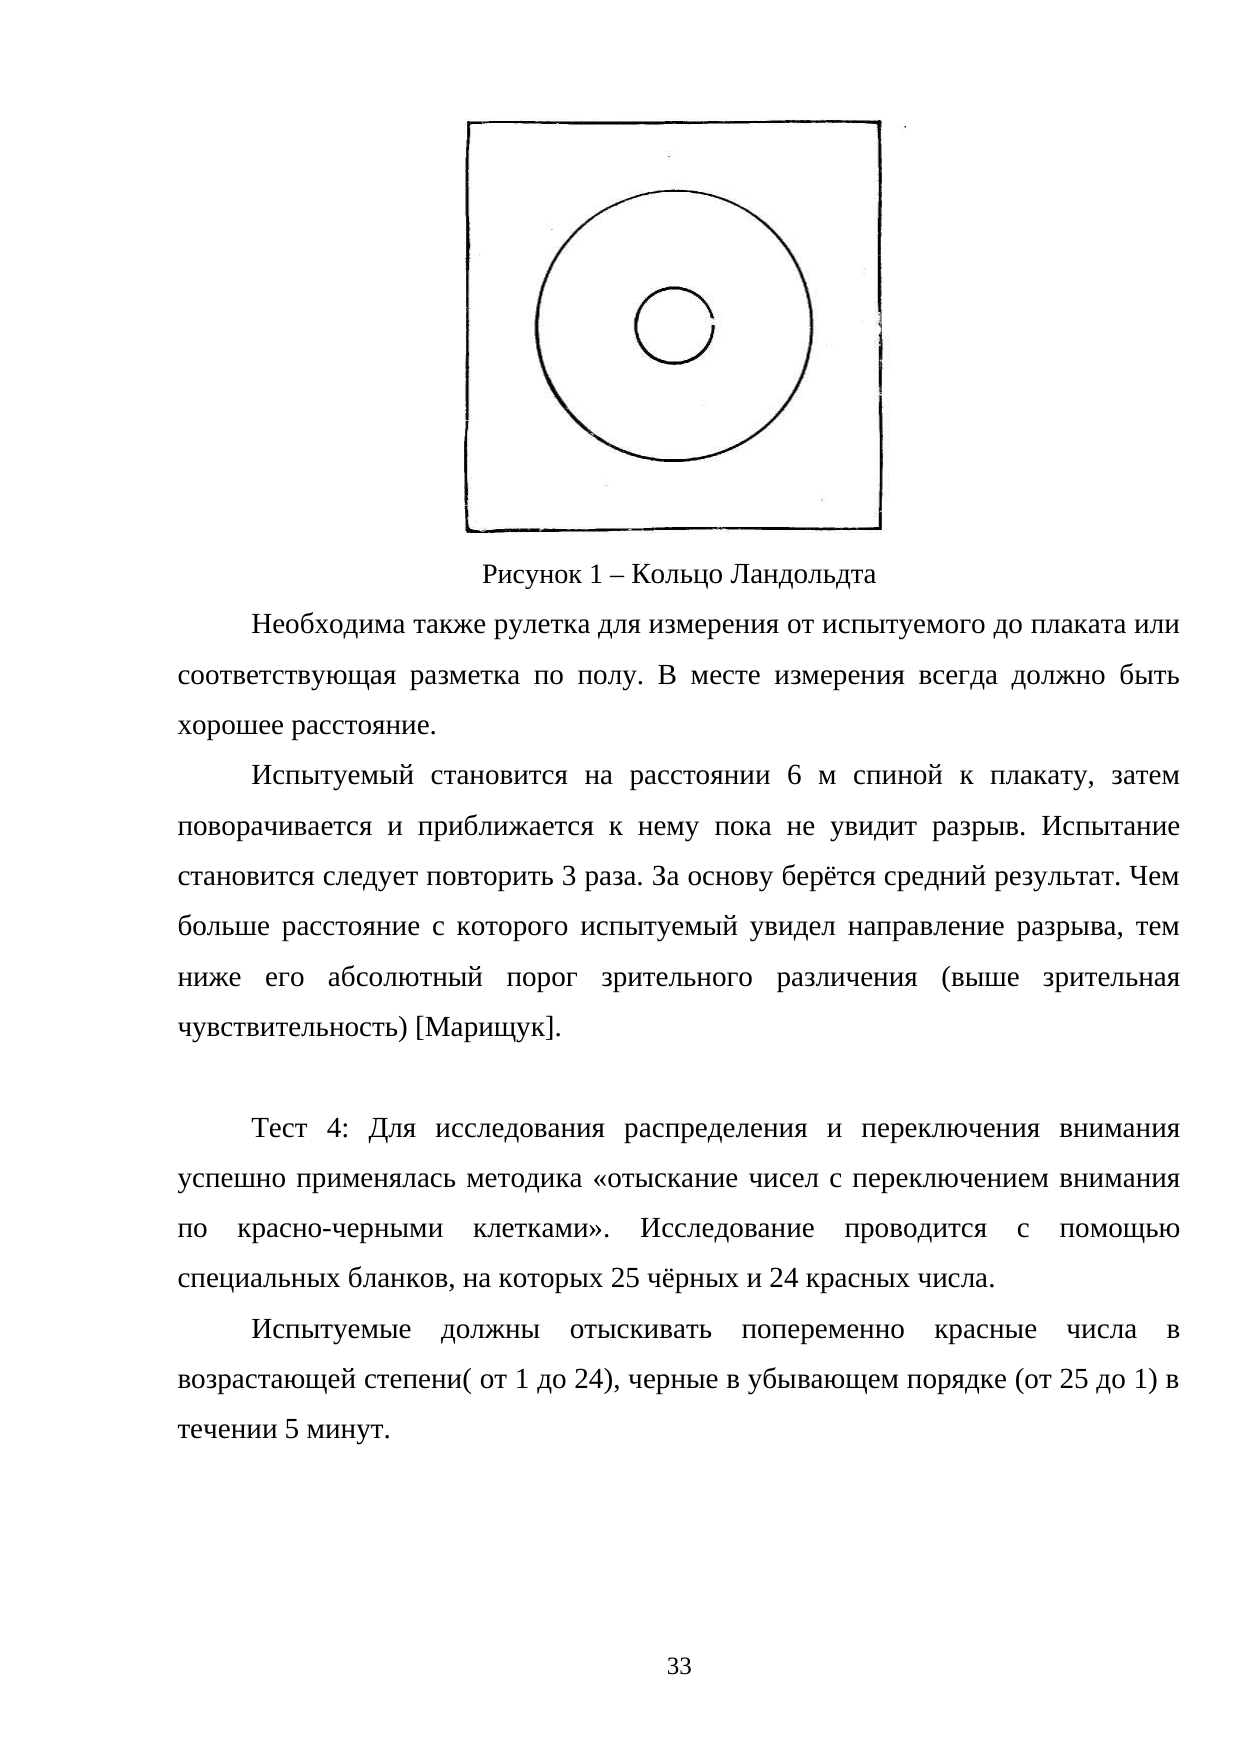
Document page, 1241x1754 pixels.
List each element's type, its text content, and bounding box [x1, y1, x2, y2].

text Рисунок 1 – Кольцо Ландольдта [177, 556, 1181, 590]
text Испытуемый становится на расстоянии 6 м спиной к плакату, затем поворачивается и приближается к нему пока не увидит разрыв. Испытание становится следует повторить 3 раза. За основу берётся средний результат. Чем больше расстояние с которого испытуемый увидел направление разрыва, тем ниже его абсолютный порог зрительного различения (выше зрительная чувствительность) [Марищук]. [177, 757, 1181, 1043]
picture [432, 118, 926, 542]
text Испытуемые должны отыскивать попеременно красные числа в возрастающей степени( от 1 до 24), черные в убывающем порядке (от 25 до 1) в течении 5 минут. [177, 1311, 1181, 1445]
text Необходима также рулетка для измерения от испытуемого до плаката или соответствующая разметка по полу. В месте измерения всегда должно быть хорошее расстояние. [177, 607, 1181, 741]
text Тест 4: Для исследования распределения и переключения внимания успешно применялась методика «отыскание чисел с переключением внимания по красно-черными клетками». Исследование проводится с помощью специальных бланков, на которых 25 чёрных и 24 красных числа. [177, 1110, 1181, 1294]
